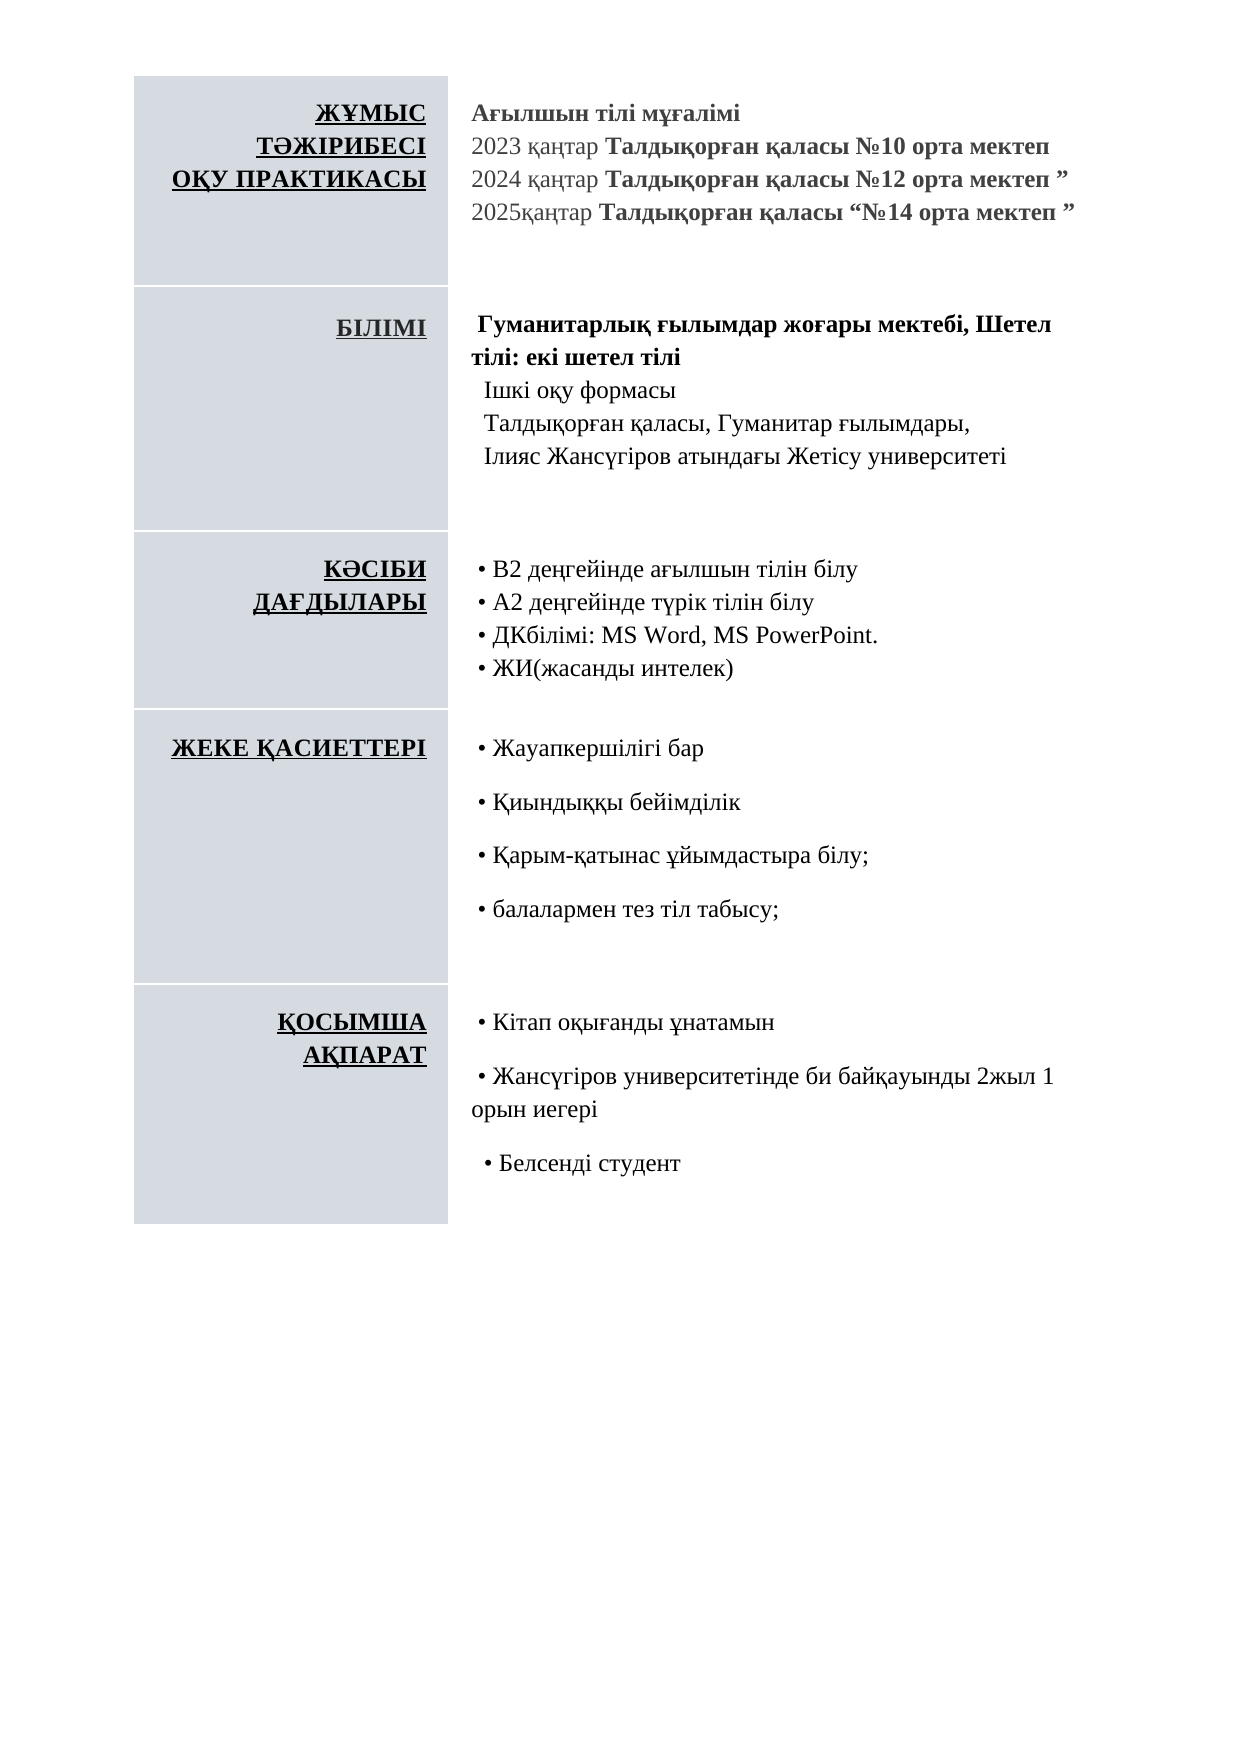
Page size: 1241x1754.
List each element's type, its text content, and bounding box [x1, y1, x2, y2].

table_cell ЖЕКЕ ҚАСИЕТТЕРІ [134, 710, 448, 983]
table_cell • Жауапкершілігі бар • Қиындыққы бейімділік • Қарым-қатынас ұйымдастыра білу; • балалармен тез тіл табысу; [450, 710, 1106, 983]
table_cell • В2 деңгейінде ағылшын тілін білу • A2 деңгейінде түрік тілін білу • ДКбілімі: MS Word, MS PowerPoint. • ЖИ(жасанды интелек) [450, 532, 1106, 708]
table_cell ЖҰМЫС ТӘЖІРИБЕСІ ОҚУ ПРАКТИКАСЫ [134, 76, 448, 285]
table_cell Гуманитарлық ғылымдар жоғары мектебі, Шетел тілі: екі шетел тілі Ішкі оқу формасы Талдықорған қаласы, Гуманитар ғылымдары, Ілияс Жансүгіров атындағы Жетісу университеті [450, 287, 1106, 530]
table_cell БІЛІМІ [134, 287, 448, 530]
table_cell Ағылшын тілі мұғалімі 2023 қаңтар Талдықорған қаласы №10 орта мектеп 2024 қаңтар Талдықорған қаласы №12 орта мектеп ” 2025қаңтар Талдықорған қаласы “№14 орта мектеп ” [450, 76, 1106, 285]
table_cell ҚОСЫМША АҚПАРАТ [134, 985, 448, 1224]
table_cell КӘСІБИ ДАҒДЫЛАРЫ [134, 532, 448, 708]
table_cell • Кітап оқығанды ұнатамын • Жансүгіров университетінде би байқауынды 2жыл 1 орын иегері • Белсенді студент [450, 985, 1106, 1224]
